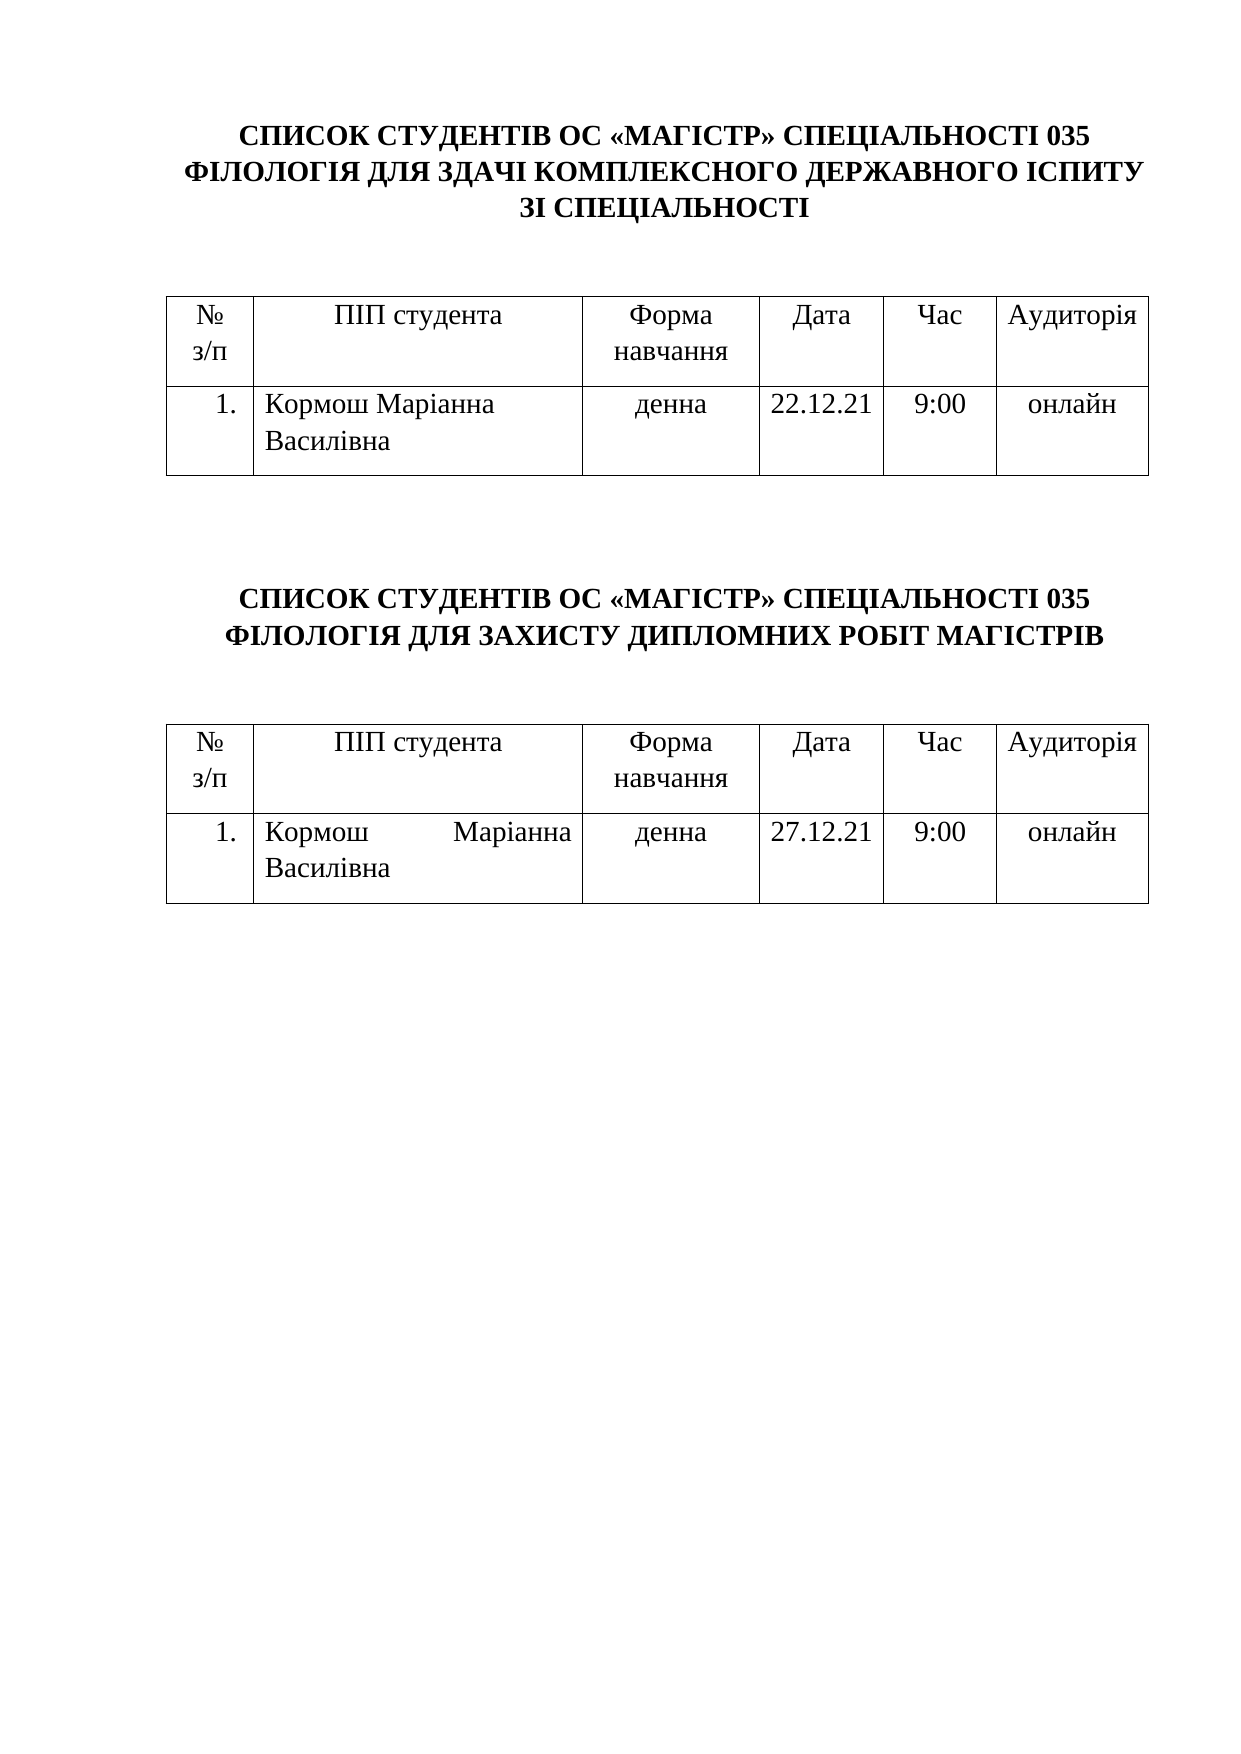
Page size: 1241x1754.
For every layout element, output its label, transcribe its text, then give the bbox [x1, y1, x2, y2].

table_cell денна [583, 387, 759, 475]
table_header Дата [760, 725, 883, 813]
table_header ПІП студента [254, 725, 582, 813]
table_header Форма навчання [583, 725, 759, 813]
table_cell 27.12.21 [760, 814, 883, 902]
table_cell 9:00 [884, 814, 996, 902]
table_header № з/п [167, 725, 253, 813]
table_header Дата [760, 297, 883, 386]
table_cell онлайн [997, 387, 1148, 475]
table_cell [167, 814, 253, 902]
table_header Час [884, 297, 996, 386]
table_cell Кормош Маріанна Василівна [254, 387, 582, 475]
table_header Час [884, 725, 996, 813]
table_cell денна [583, 814, 759, 902]
table_header ПІП студента [254, 297, 582, 386]
table_header Аудиторія [997, 297, 1148, 386]
table_header Форма навчання [583, 297, 759, 386]
text СПИСОК СТУДЕНТІВ ОС «МАГІСТР» СПЕЦІАЛЬНОСТІ 035 ФІЛОЛОГІЯ ДЛЯ ЗАХИСТУ ДИПЛОМНИХ РОБІТ МАГІСТРІВ [177, 582, 1152, 651]
table_cell Кормош Маріанна Василівна [254, 814, 582, 902]
table_cell 22.12.21 [760, 387, 883, 475]
table_cell онлайн [997, 814, 1148, 902]
text СПИСОК СТУДЕНТІВ ОС «МАГІСТР» СПЕЦІАЛЬНОСТІ 035 ФІЛОЛОГІЯ ДЛЯ ЗДАЧІ КОМПЛЕКСНОГО ДЕРЖАВНОГО ІСПИТУ ЗІ СПЕЦІАЛЬНОСТІ [177, 118, 1152, 224]
table_header Аудиторія [997, 725, 1148, 813]
table_cell [167, 387, 253, 475]
table_header № з/п [167, 297, 253, 386]
table_cell 9:00 [884, 387, 996, 475]
